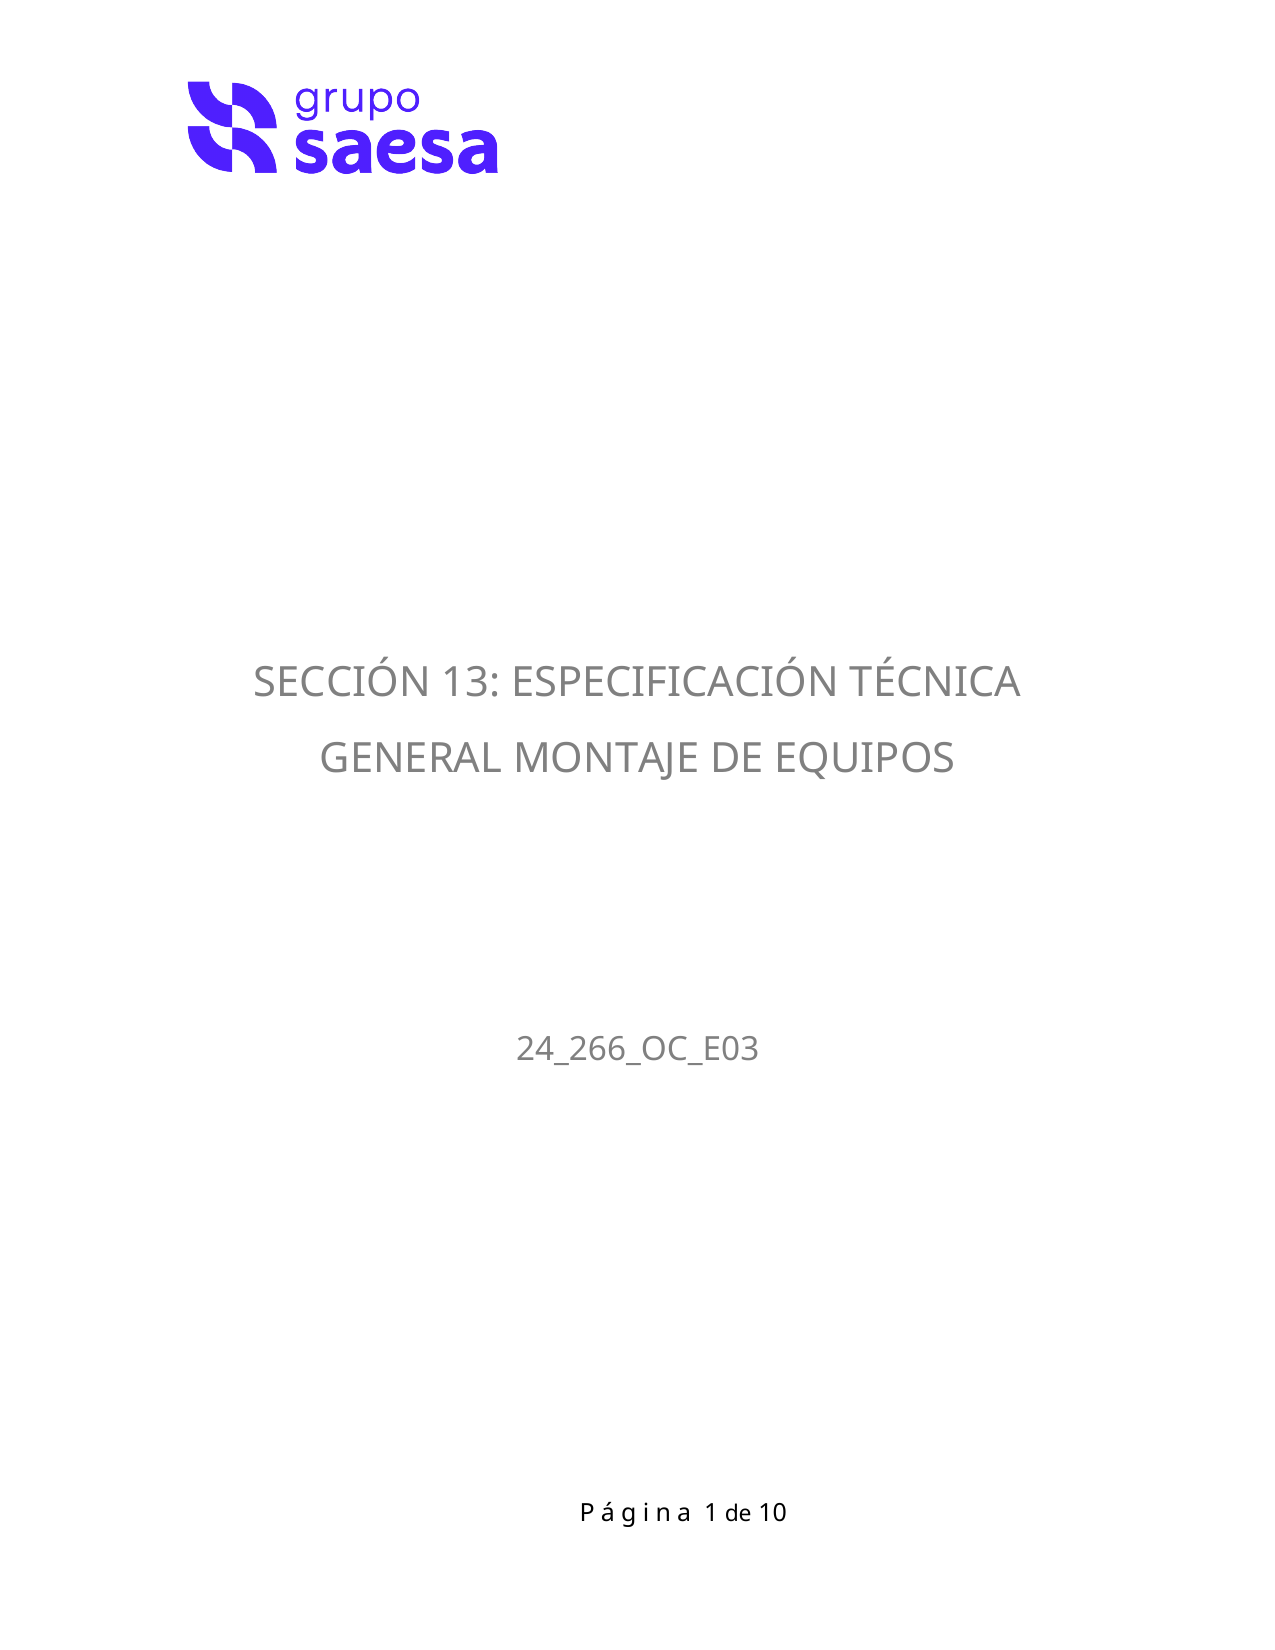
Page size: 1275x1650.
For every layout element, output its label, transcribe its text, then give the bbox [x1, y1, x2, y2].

text 24_266_OC_E03 [177, 1025, 1098, 1071]
text SECCIÓN 13: ESPECIFICACIÓN TÉCNICA [177, 651, 1098, 708]
text GENERAL MONTAJE DE EQUIPOS [177, 727, 1098, 784]
picture [177, 73, 507, 177]
